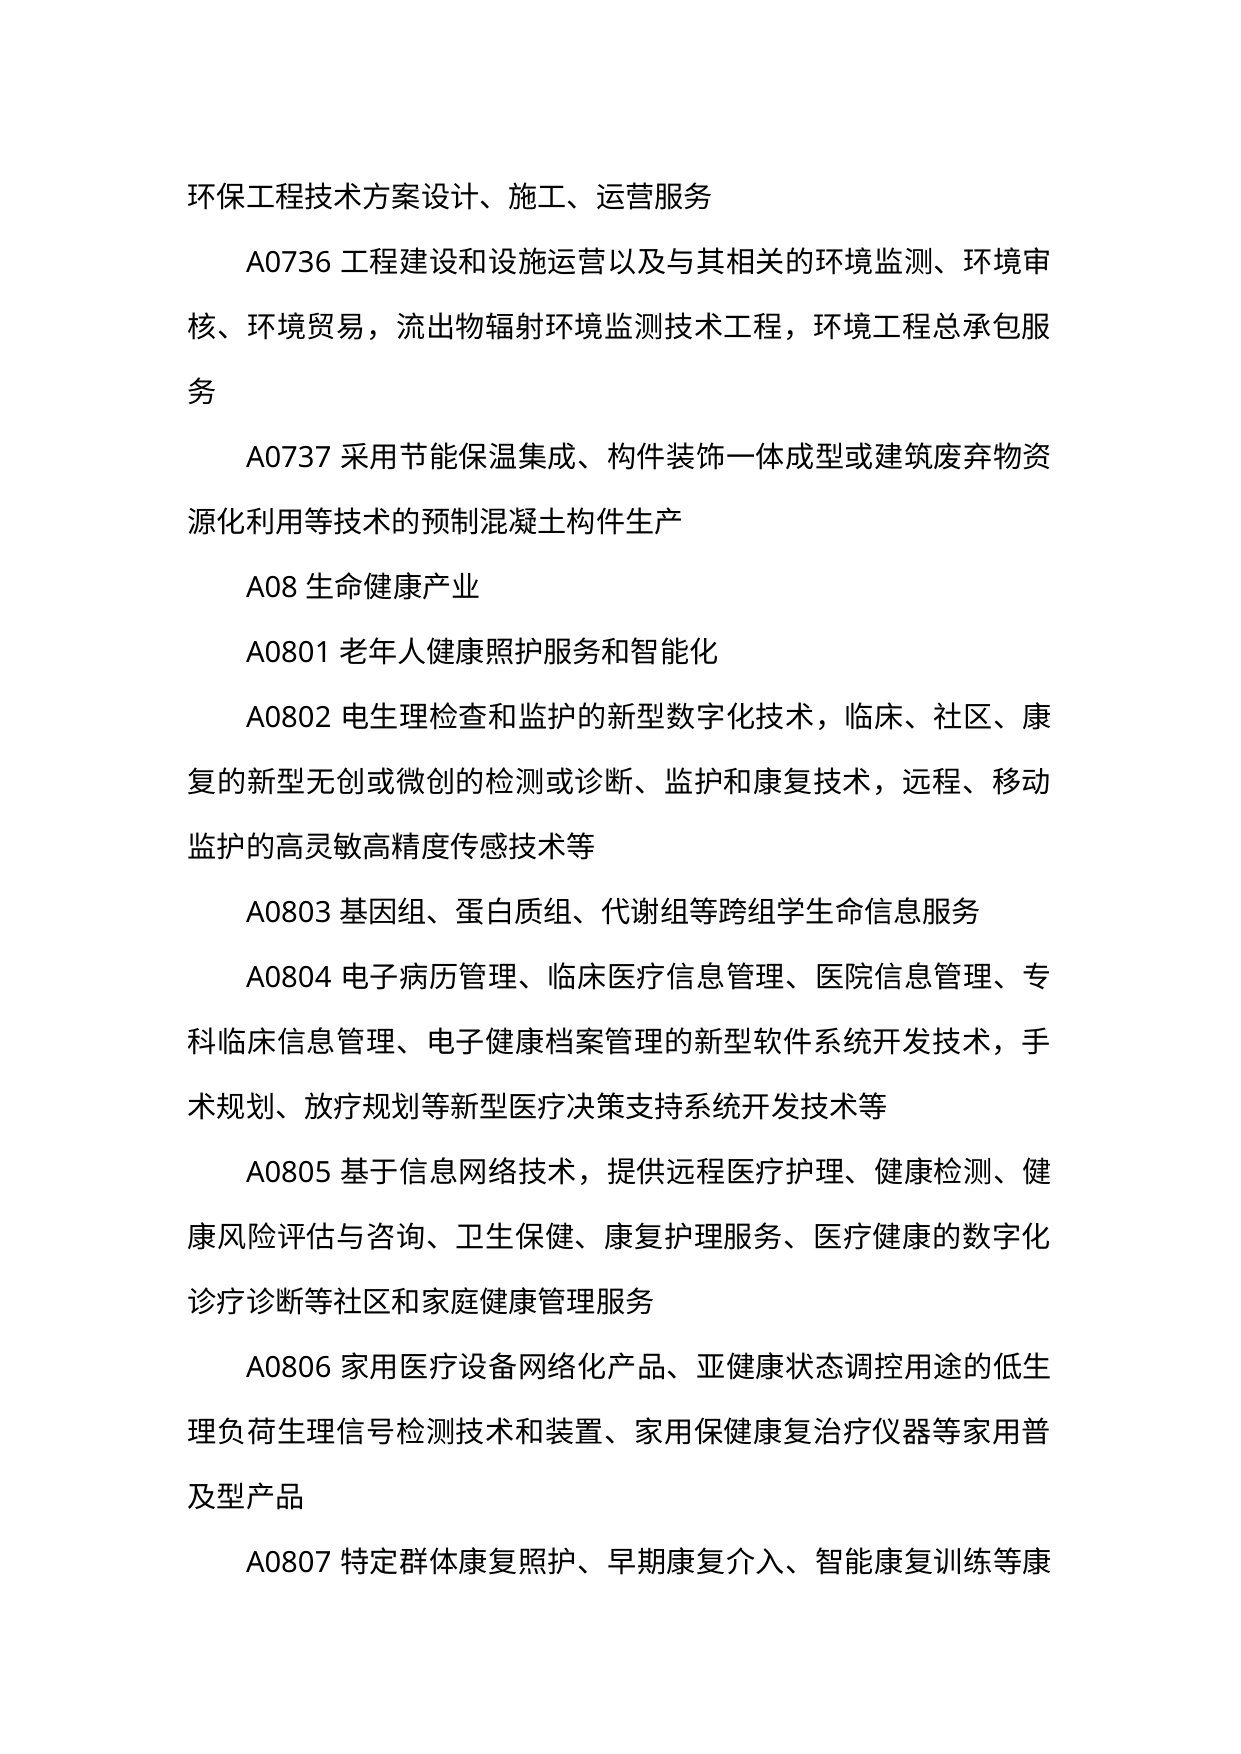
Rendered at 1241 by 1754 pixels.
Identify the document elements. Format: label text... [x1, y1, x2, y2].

text A0804 电子病历管理、临床医疗信息管理、医院信息管理、专科临床信息管理、电子健康档案管理的新型软件系统开发技术，手术规划、放疗规划等新型医疗决策支持系统开发技术等 [187, 942, 1053, 1137]
text A0803 基因组、蛋白质组、代谢组等跨组学生命信息服务 [187, 877, 1053, 942]
text A0737 采用节能保温集成、构件装饰一体成型或建筑废弃物资源化利用等技术的预制混凝土构件生产 [187, 422, 1053, 552]
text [187, 1527, 1053, 1592]
text A0802 电生理检查和监护的新型数字化技术，临床、社区、康复的新型无创或微创的检测或诊断、监护和康复技术，远程、移动监护的高灵敏高精度传感技术等 [187, 682, 1053, 877]
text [187, 162, 1053, 227]
text A0736 工程建设和设施运营以及与其相关的环境监测、环境审核、环境贸易，流出物辐射环境监测技术工程，环境工程总承包服务 [187, 227, 1053, 422]
text A08 生命健康产业 [187, 552, 1053, 617]
text A0806 家用医疗设备网络化产品、亚健康状态调控用途的低生理负荷生理信号检测技术和装置、家用保健康复治疗仪器等家用普及型产品 [187, 1332, 1053, 1527]
text A0801 老年人健康照护服务和智能化 [187, 617, 1053, 682]
text A0805 基于信息网络技术，提供远程医疗护理、健康检测、健康风险评估与咨询、卫生保健、康复护理服务、医疗健康的数字化诊疗诊断等社区和家庭健康管理服务 [187, 1137, 1053, 1332]
